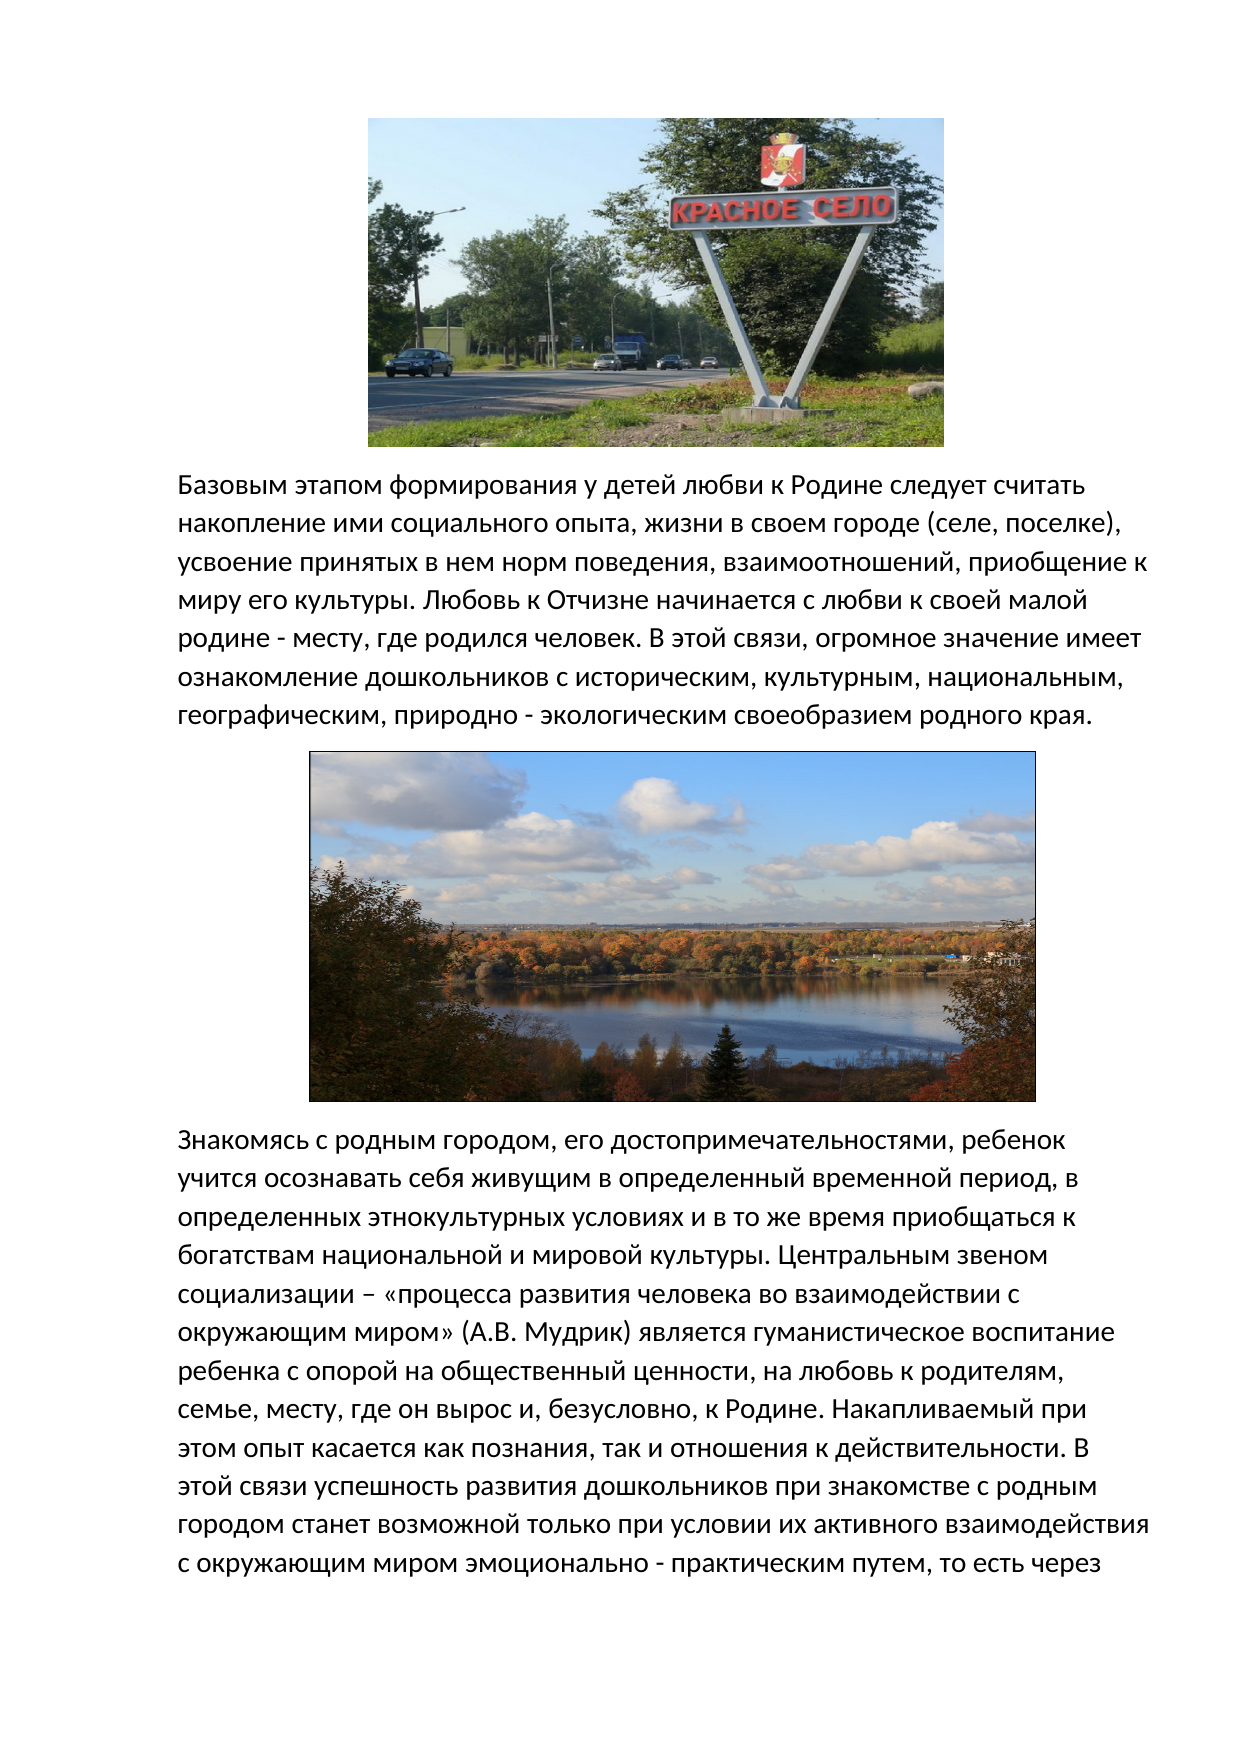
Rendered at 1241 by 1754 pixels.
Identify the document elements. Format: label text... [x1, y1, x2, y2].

picture [309, 751, 1036, 1102]
text Базовым этапом формирования у детей любви к Родине следует считать накопление ими социального опыта, жизни в своем городе (селе, поселке), усвоение принятых в нем норм поведения, взаимоотношений, приобщение к миру его культуры. Любовь к Отчизне начинается с любви к своей малой родине - месту, где родился человек. В этой связи, огромное значение имеет ознакомление дошкольников с историческим, культурным, национальным, географическим, природно - экологическим своеобразием родного края. [177, 466, 1152, 732]
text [177, 1121, 1152, 1579]
picture [368, 118, 944, 447]
